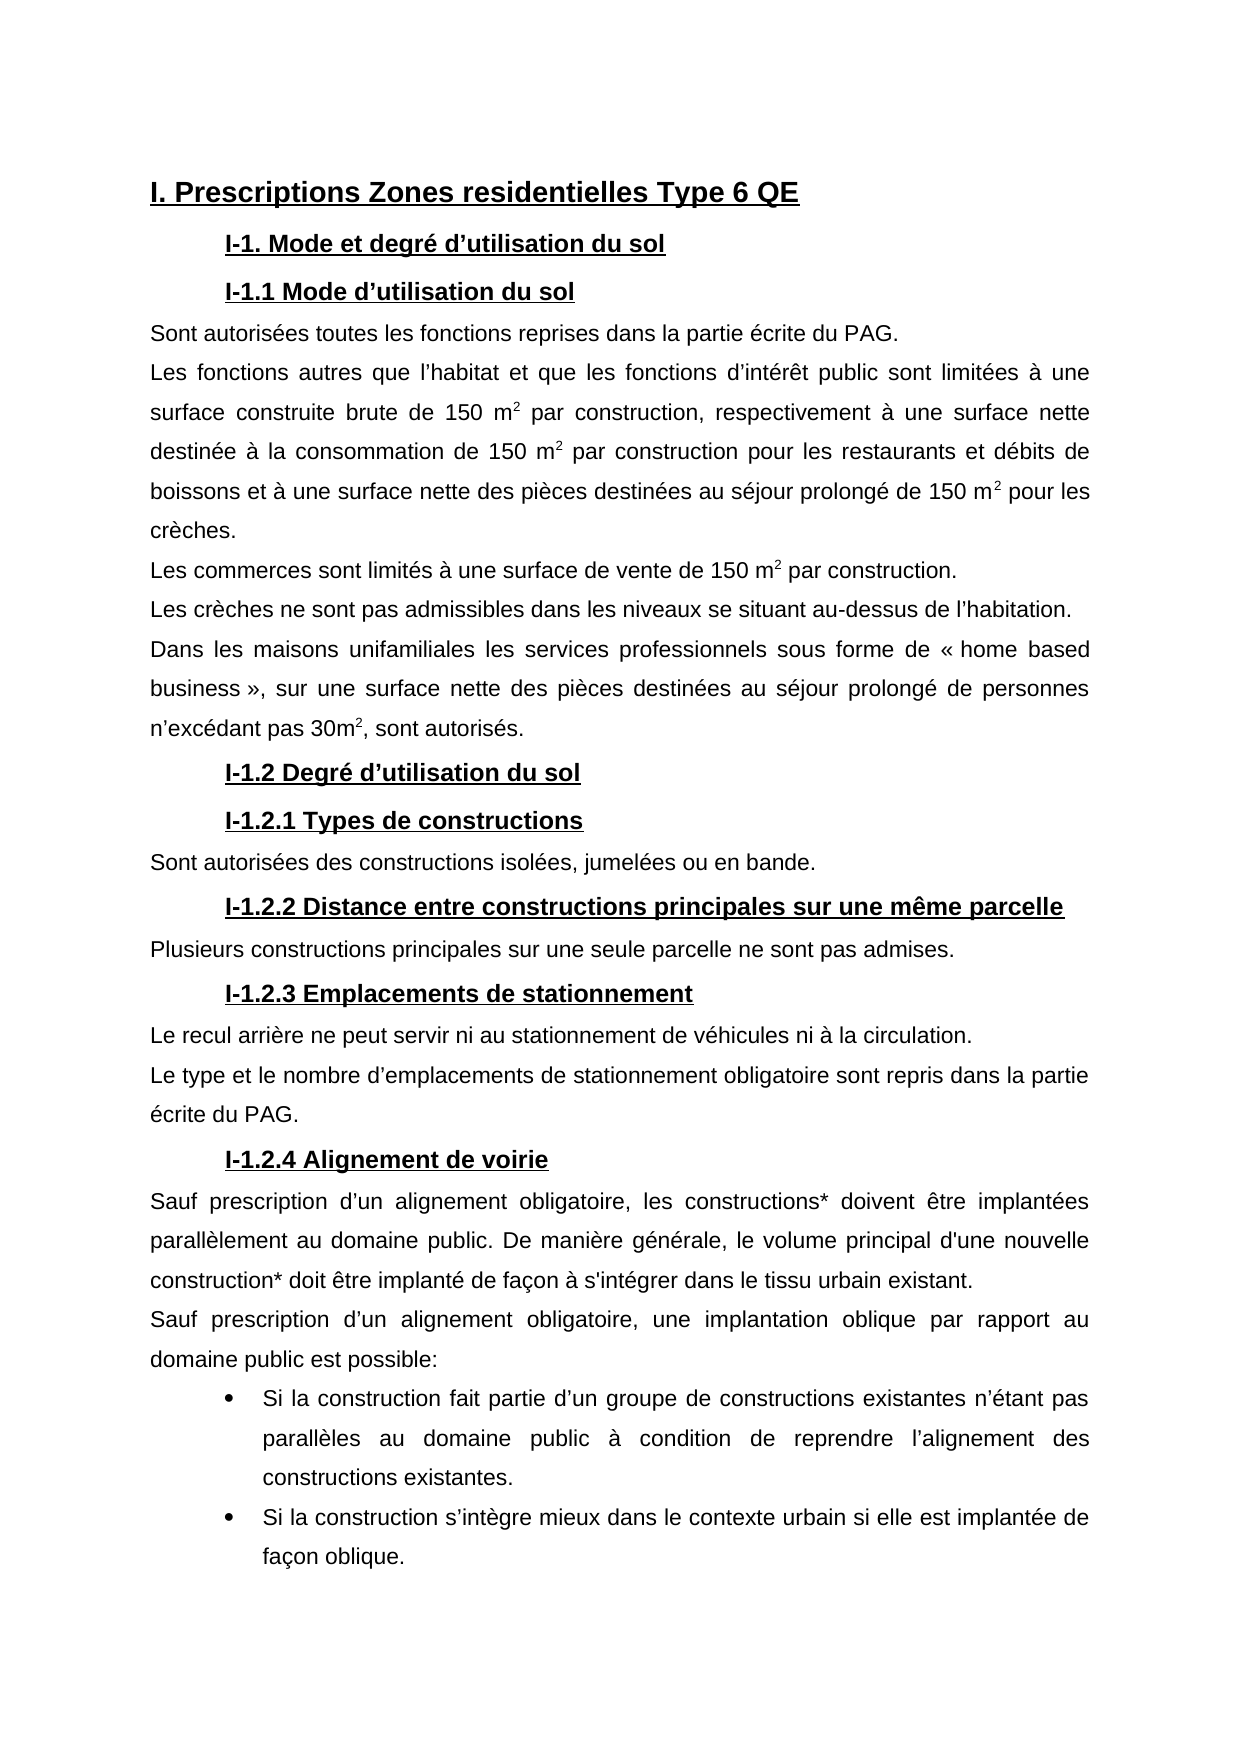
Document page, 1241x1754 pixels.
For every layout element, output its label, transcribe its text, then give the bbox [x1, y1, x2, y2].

subtitle I-1.2.2 Distance entre constructions principales sur une même parcelle [225, 892, 1090, 921]
text Les commerces sont limités à une surface de vente de 150 m2 par construction. [150, 557, 1090, 583]
subtitle I-1. Mode et degré d’utilisation du sol [225, 229, 1090, 258]
text Sont autorisées des constructions isolées, jumelées ou en bande. [150, 849, 1090, 875]
subtitle I-1.2.1 Types de constructions [225, 806, 1090, 834]
subtitle I-1.2.4 Alignement de voirie [225, 1145, 1090, 1174]
text Sauf prescription d’un alignement obligatoire, les constructions* doivent être implantées parallèlement au domaine public. De manière générale, le volume principal d'une nouvelle construction* doit être implanté de façon à s'intégrer dans le tissu urbain existant. [150, 1188, 1090, 1293]
text Sont autorisées toutes les fonctions reprises dans la partie écrite du PAG. [150, 320, 1090, 346]
text Les crèches ne sont pas admissibles dans les niveaux se situant au-dessus de l’habitation. [150, 596, 1090, 623]
subtitle I-1.1 Mode d’utilisation du sol [225, 277, 1090, 306]
text Plusieurs constructions principales sur une seule parcelle ne sont pas admises. [150, 936, 1090, 962]
subtitle I-1.2 Degré d’utilisation du sol [225, 758, 1090, 787]
text Le recul arrière ne peut servir ni au stationnement de véhicules ni à la circulation. [150, 1022, 1090, 1049]
subtitle I-1.2.3 Emplacements de stationnement [225, 979, 1090, 1008]
list Si la construction fait partie d’un groupe de constructions existantes n’étant pas parallèles au domaine public à condition de reprendre l’alignement des constructions existantes. [225, 1385, 1090, 1491]
text Sauf prescription d’un alignement obligatoire, une implantation oblique par rapport au domaine public est possible: [150, 1306, 1090, 1372]
subtitle I. Prescriptions Zones residentielles Type 6 QE [150, 175, 1090, 208]
list Si la construction s’intègre mieux dans le contexte urbain si elle est implantée de façon oblique. [225, 1504, 1090, 1570]
text Dans les maisons unifamiliales les services professionnels sous forme de « home based business », sur une surface nette des pièces destinées au séjour prolongé de personnes n’excédant pas 30m2, sont autorisés. [150, 636, 1090, 741]
text Le type et le nombre d’emplacements de stationnement obligatoire sont repris dans la partie écrite du PAG. [150, 1062, 1090, 1128]
text Les fonctions autres que l’habitat et que les fonctions d’intérêt public sont limitées à une surface construite brute de 150 m2 par construction, respectivement à une surface nette destinée à la consommation de 150 m2 par construction pour les restaurants et débits de boissons et à une surface nette des pièces destinées au séjour prolongé de 150 m2 pour les crèches. [150, 359, 1090, 544]
